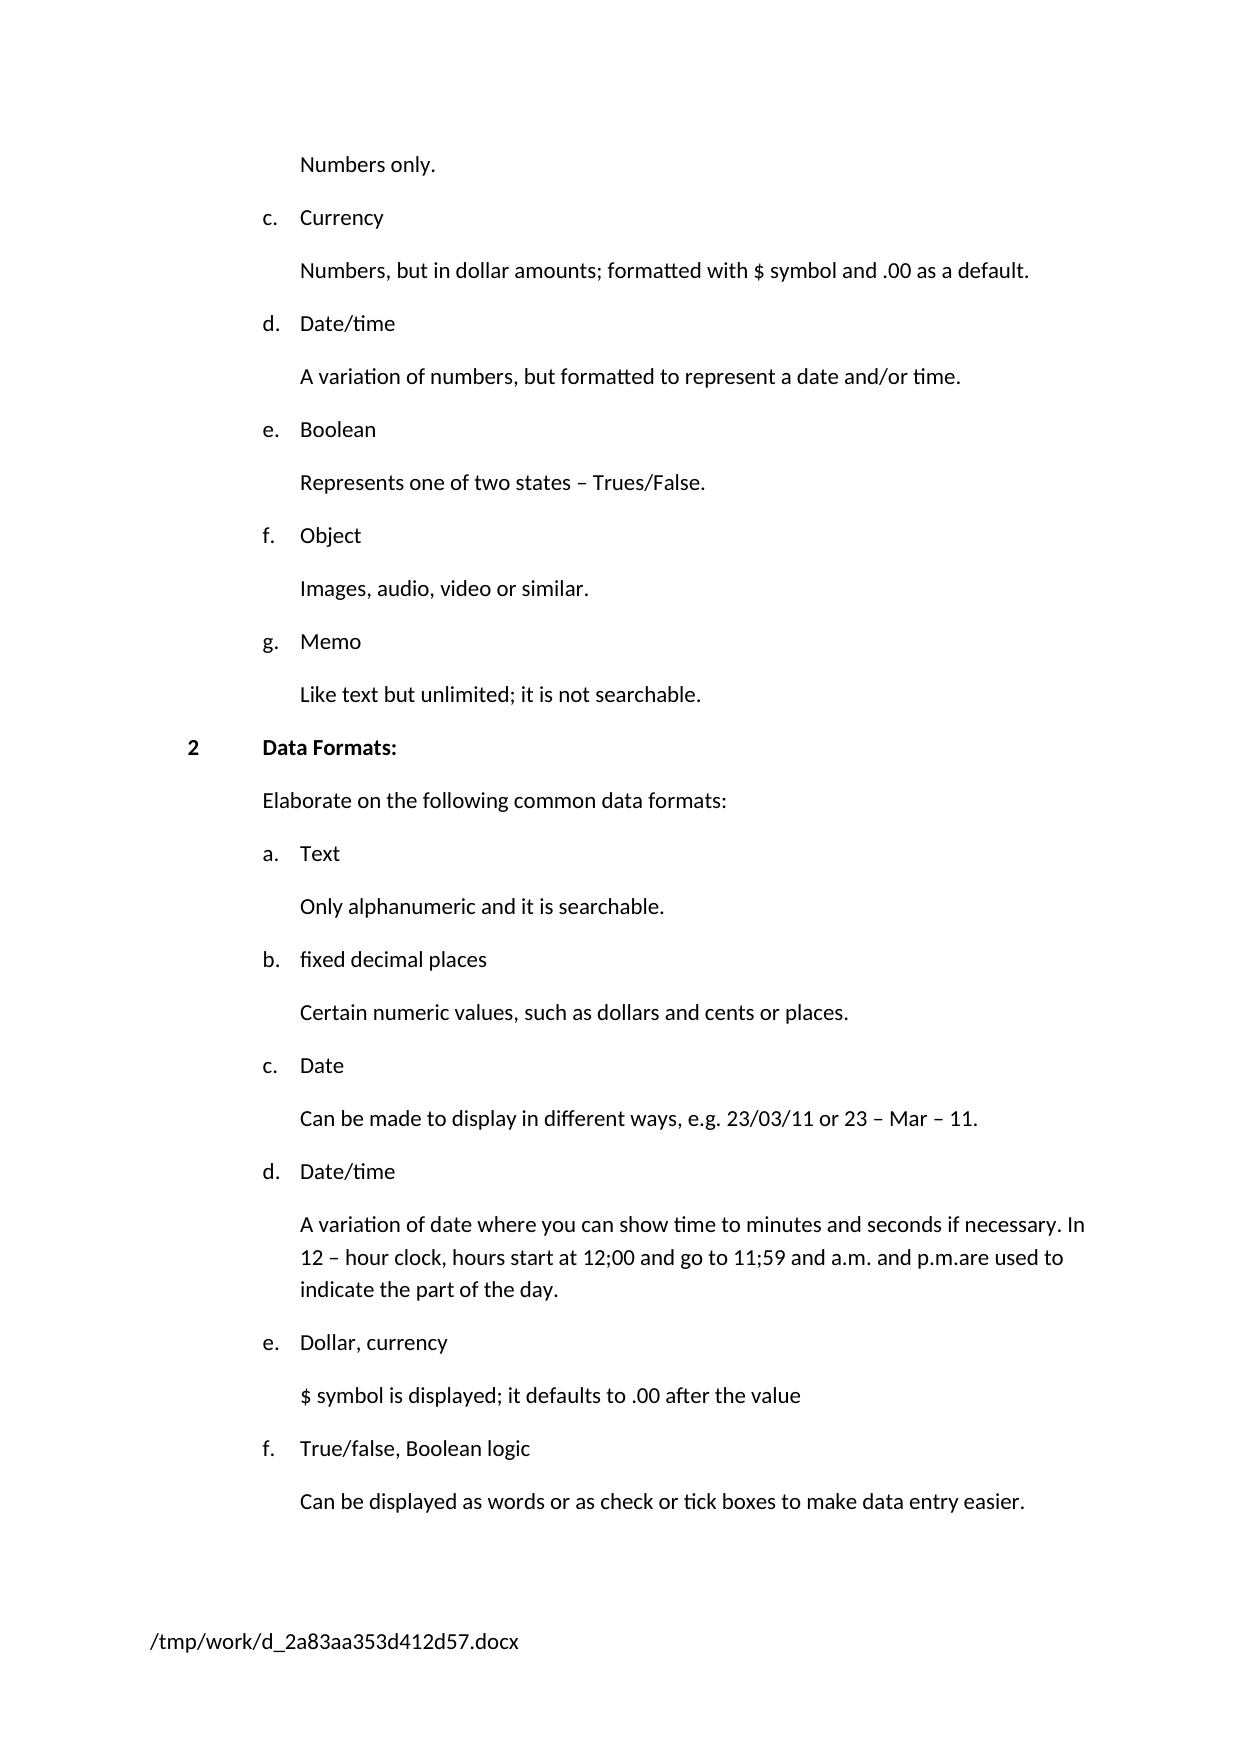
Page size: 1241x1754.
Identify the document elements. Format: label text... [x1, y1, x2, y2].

list Text [262, 839, 1090, 867]
list Dollar, currency [262, 1328, 1090, 1356]
text Numbers only. [300, 150, 1090, 178]
list Currency [262, 203, 1090, 231]
text Like text but unlimited; it is not searchable. [300, 680, 1090, 708]
text Elaborate on the following common data formats: [262, 786, 1090, 814]
text Represents one of two states – Trues/False. [300, 468, 1090, 496]
list True/false, Boolean logic [262, 1434, 1090, 1462]
text Images, audio, video or similar. [300, 574, 1090, 602]
list Memo [262, 627, 1090, 655]
text Numbers, but in dollar amounts; formatted with $ symbol and .00 as a default. [300, 256, 1090, 284]
list Object [262, 521, 1090, 549]
text Certain numeric values, such as dollars and cents or places. [300, 998, 1090, 1026]
list Data Formats: [187, 733, 1090, 761]
list Boolean [262, 415, 1090, 443]
text Only alphanumeric and it is searchable. [300, 892, 1090, 920]
text $ symbol is displayed; it defaults to .00 after the value [300, 1381, 1090, 1409]
text Can be displayed as words or as check or tick boxes to make data entry easier. [300, 1487, 1090, 1515]
text A variation of numbers, but formatted to represent a date and/or time. [300, 362, 1090, 390]
list Date/time [262, 309, 1090, 337]
list fixed decimal places [262, 945, 1090, 973]
list Date [262, 1051, 1090, 1079]
text Can be made to display in different ways, e.g. 23/03/11 or 23 – Mar – 11. [300, 1104, 1090, 1132]
text A variation of date where you can show time to minutes and seconds if necessary. In 12 – hour clock, hours start at 12;00 and go to 11;59 and a.m. and p.m.are used to indicate the part of the day. [300, 1210, 1090, 1303]
list Date/time [262, 1157, 1090, 1185]
